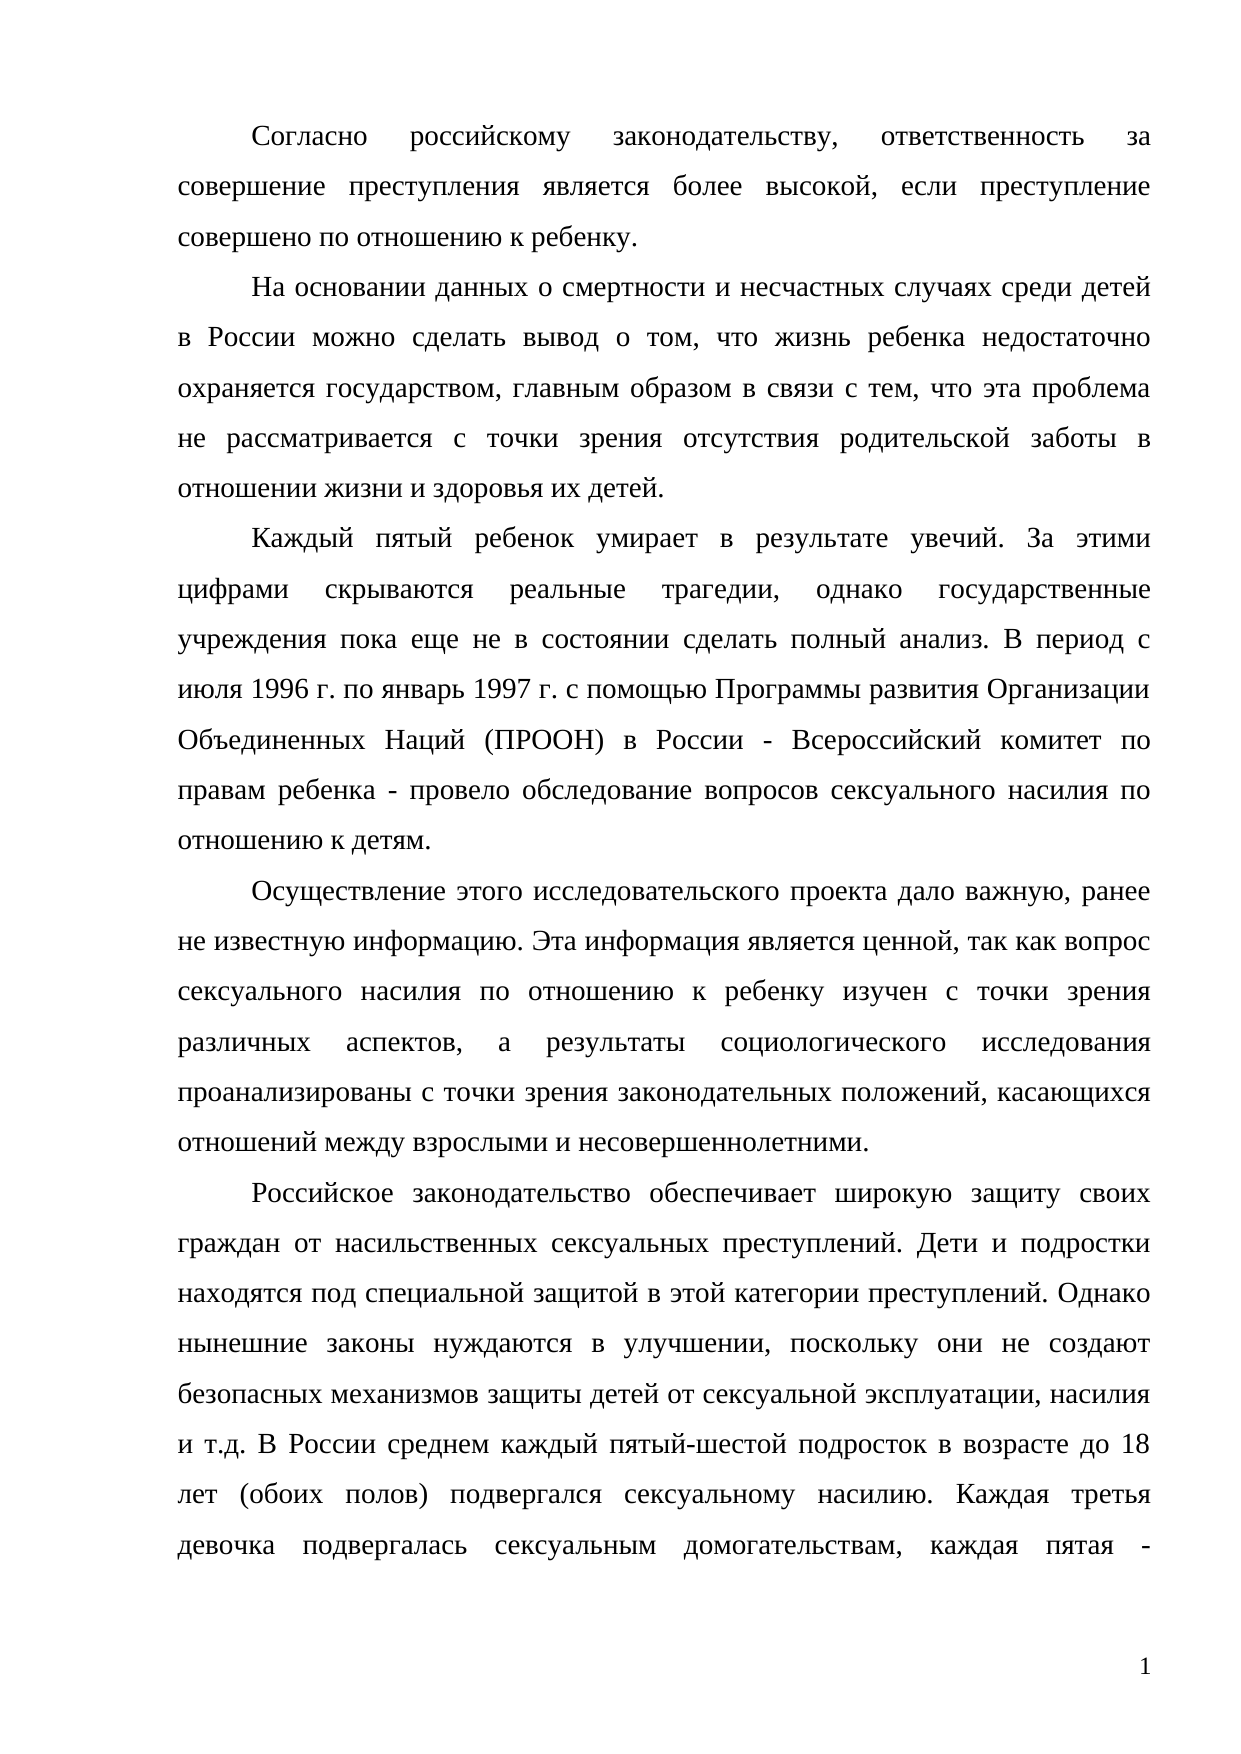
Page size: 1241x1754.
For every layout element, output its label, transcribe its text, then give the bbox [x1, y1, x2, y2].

text Согласно российскому законодательству, ответственность за совершение преступления является более высокой, если преступление совершено по отношению к ребенку. [177, 118, 1152, 252]
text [177, 1175, 1152, 1560]
text Осуществление этого исследовательского проекта дало важную, ранее не известную информацию. Эта информация является ценной, так как вопрос сексуального насилия по отношению к ребенку изучен с точки зрения различных аспектов, а результаты социологического исследования проанализированы с точки зрения законодательных положений, касающихся отношений между взрослыми и несовершеннолетними. [177, 873, 1152, 1158]
text На основании данных о смертности и несчастных случаях среди детей в России можно сделать вывод о том, что жизнь ребенка недостаточно охраняется государством, главным образом в связи с тем, что эта проблема не рассматривается с точки зрения отсутствия родительской заботы в отношении жизни и здоровья их детей. [177, 269, 1152, 504]
text Каждый пятый ребенок умирает в результате увечий. За этими цифрами скрываются реальные трагедии, однако государственные учреждения пока еще не в состоянии сделать полный анализ. В период с июля . по январь . с помощью Программы развития Организации Объединенных Наций (ПРООН) в России - Всероссийский комитет по правам ребенка - провело обследование вопросов сексуального насилия по отношению к детям. [177, 521, 1152, 856]
